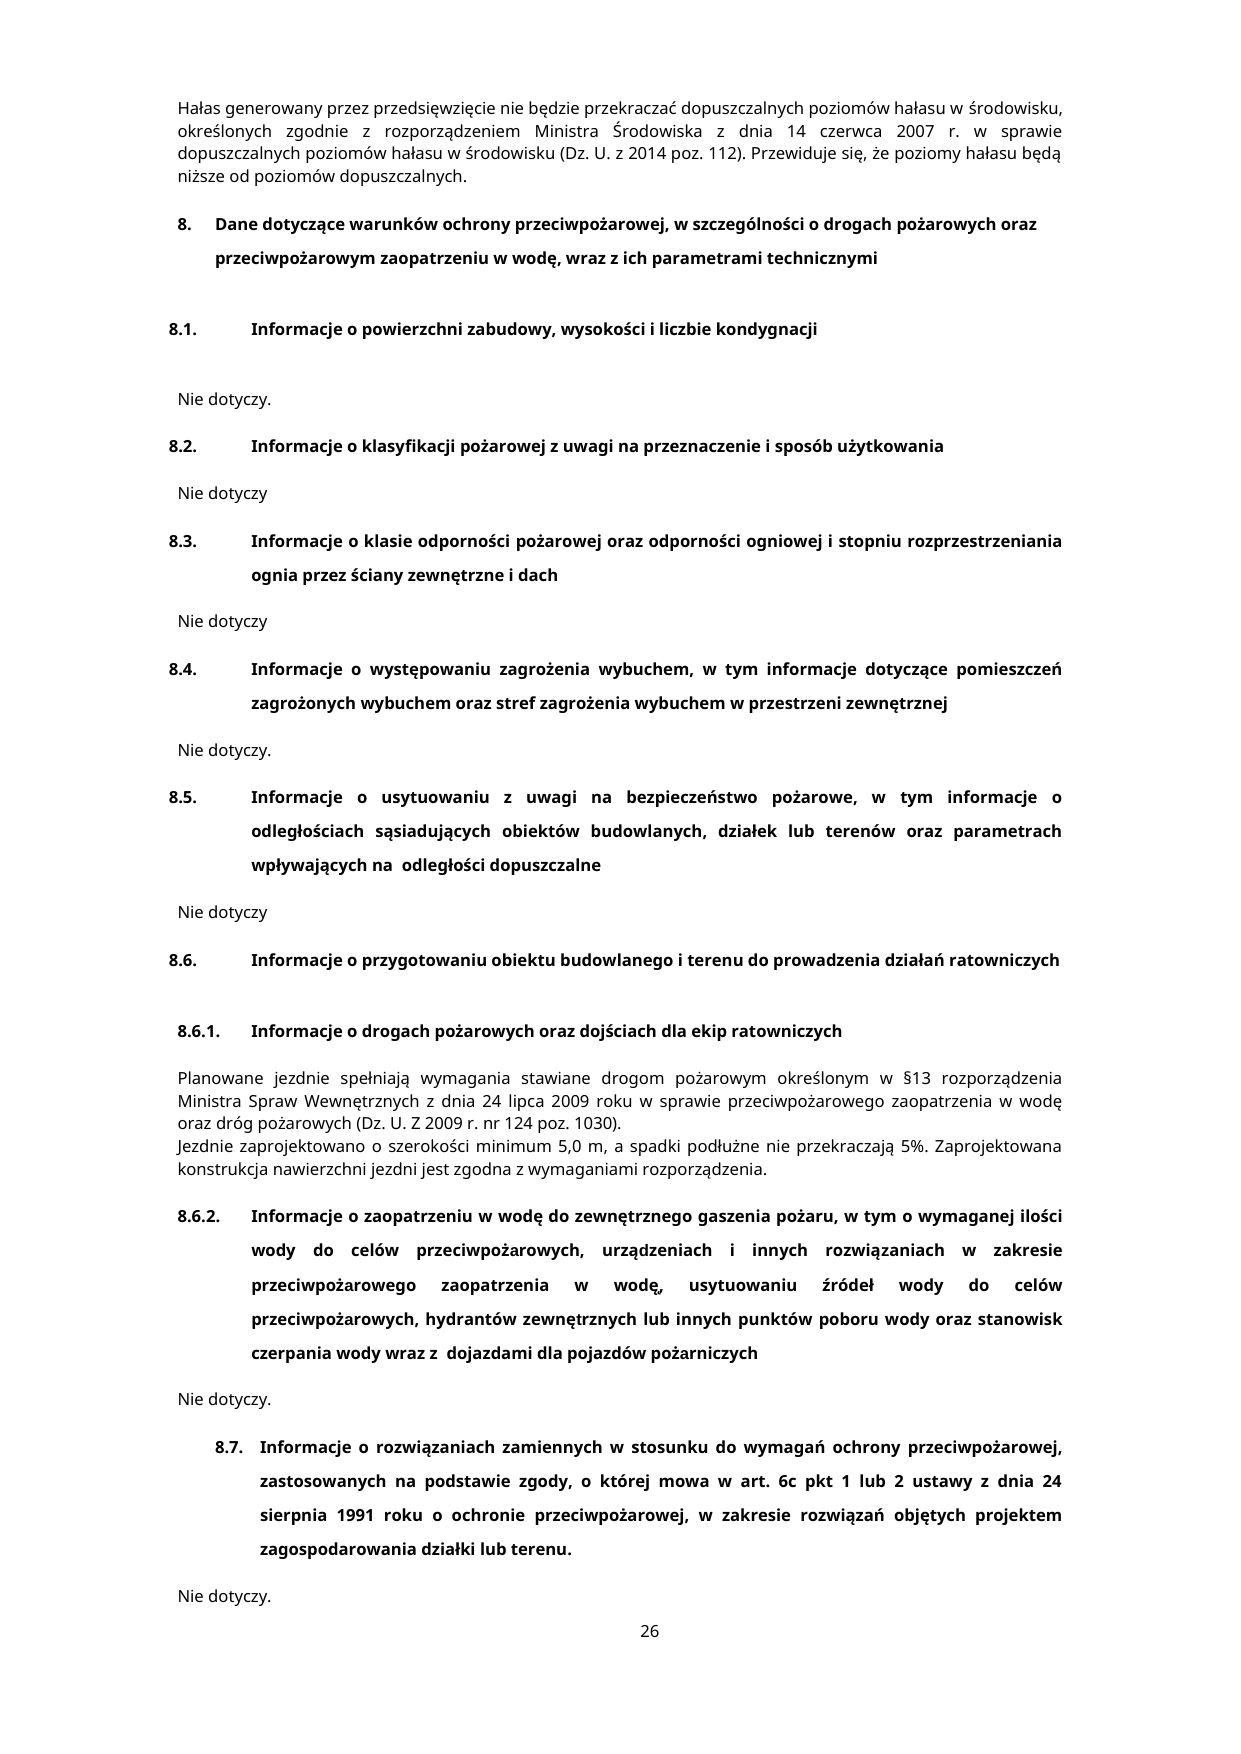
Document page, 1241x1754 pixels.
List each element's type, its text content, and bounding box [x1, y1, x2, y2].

text Informacje o występowaniu zagrożenia wybuchem, w tym informacje dotyczące pomieszczeń zagrożonych wybuchem oraz stref zagrożenia wybuchem w przestrzeni zewnętrznej [168, 658, 1063, 714]
text Planowane jezdnie spełniają wymagania stawiane drogom pożarowym określonym w §13 rozporządzenia Ministra Spraw Wewnętrznych z dnia 24 lipca 2009 roku w sprawie przeciwpożarowego zaopatrzenia w wodę oraz dróg pożarowych (Dz. U. Z 2009 r. nr 124 poz. 1030). [177, 1066, 1063, 1134]
text Informacje o rozwiązaniach zamiennych w stosunku do wymagań ochrony przeciwpożarowej, zastosowanych na podstawie zgody, o której mowa w art. 6c pkt 1 lub 2 ustawy z dnia 24 sierpnia 1991 roku o ochronie przeciwpożarowej, w zakresie rozwiązań objętych projektem zagospodarowania działki lub terenu. [215, 1436, 1063, 1560]
text Informacje o klasie odporności pożarowej oraz odporności ogniowej i stopniu rozprzestrzeniania ognia przez ściany zewnętrzne i dach [168, 529, 1063, 586]
text Informacje o powierzchni zabudowy, wysokości i liczbie kondygnacji [168, 318, 1063, 341]
text Informacje o klasyfikacji pożarowej z uwagi na przeznaczenie i sposób użytkowania [168, 435, 1063, 458]
text Nie dotyczy. [177, 1388, 1063, 1411]
text Nie dotyczy. [177, 387, 1063, 410]
text Dane dotyczące warunków ochrony przeciwpożarowej, w szczególności o drogach pożarowych oraz przeciwpożarowym zaopatrzeniu w wodę, wraz z ich parametrami technicznymi [177, 212, 1063, 269]
text Nie dotyczy [177, 482, 1063, 504]
text Informacje o drogach pożarowych oraz dojściach dla ekip ratowniczych [177, 1020, 1063, 1043]
text Nie dotyczy [177, 901, 1063, 923]
text Informacje o przygotowaniu obiektu budowlanego i terenu do prowadzenia działań ratowniczych [168, 948, 1063, 971]
text Nie dotyczy [177, 610, 1063, 633]
text Jezdnie zaprojektowano o szerokości minimum 5,0 m, a spadki podłużne nie przekraczają 5%. Zaprojektowana konstrukcja nawierzchni jezdni jest zgodna z wymaganiami rozporządzenia. [177, 1134, 1063, 1180]
text Nie dotyczy. [177, 738, 1063, 761]
text Nie dotyczy. [177, 1584, 1063, 1607]
text Informacje o zaopatrzeniu w wodę do zewnętrznego gaszenia pożaru, w tym o wymaganej ilości wody do celów przeciwpożarowych, urządzeniach i innych rozwiązaniach w zakresie przeciwpożarowego zaopatrzenia w wodę̨, usytuowaniu źródeł wody do celów przeciwpożarowych, hydrantów zewnętrznych lub innych punktów poboru wody oraz stanowisk czerpania wody wraz z dojazdami dla pojazdów pożarniczych [177, 1205, 1063, 1364]
text Hałas generowany przez przedsięwzięcie nie będzie przekraczać dopuszczalnych poziomów hałasu w środowisku, określonych zgodnie z rozporządzeniem Ministra Środowiska z dnia 14 czerwca 2007 r. w sprawie dopuszczalnych poziomów hałasu w środowisku (Dz. U. z 2014 poz. 112). Przewiduje się, że poziomy hałasu będą niższe od poziomów dopuszczalnych. [177, 97, 1063, 187]
text Informacje o usytuowaniu z uwagi na bezpieczeństwo pożarowe, w tym informacje o odległościach sąsiadujących obiektów budowlanych, działek lub terenów oraz parametrach wpływających na odległości dopuszczalne [168, 786, 1063, 877]
